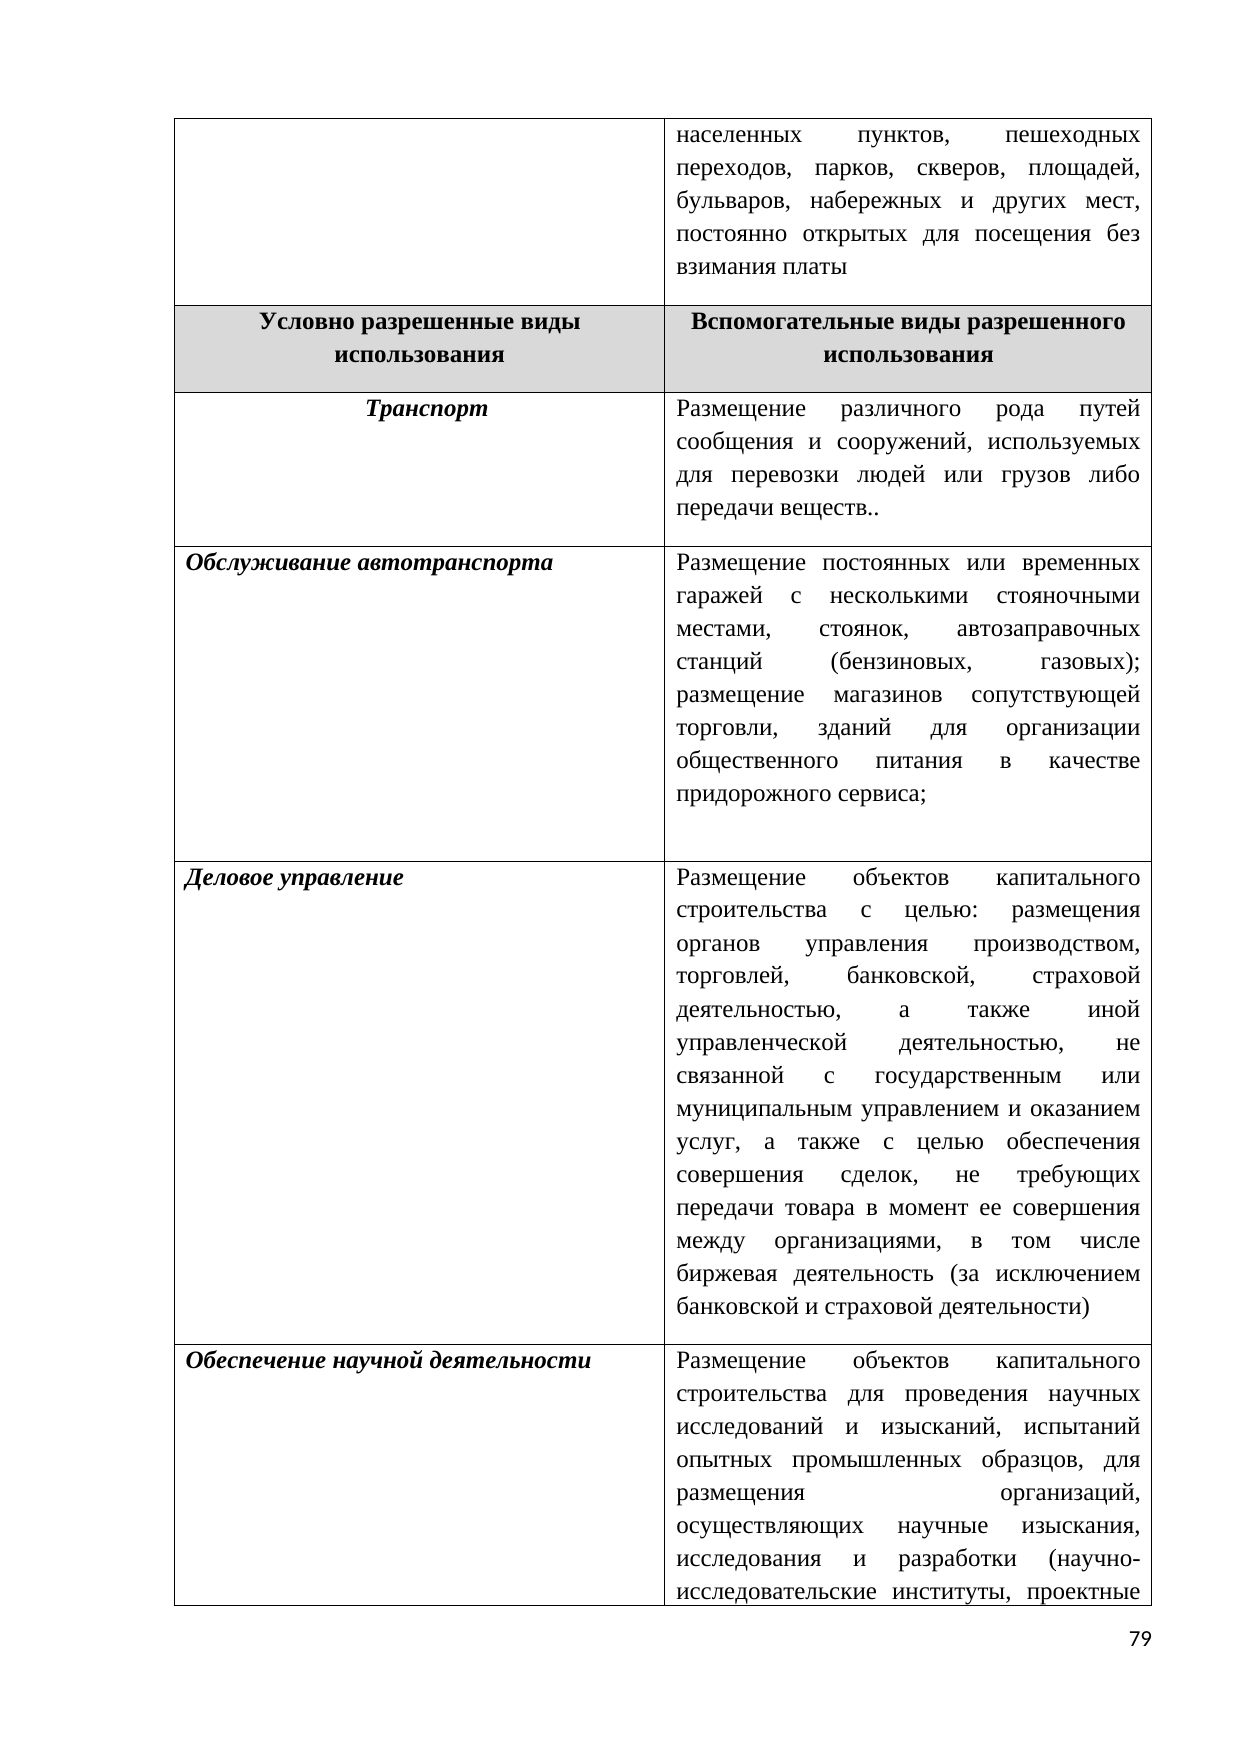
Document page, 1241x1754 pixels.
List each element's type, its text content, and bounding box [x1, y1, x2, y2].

table_cell Вспомогательные виды разрешенного использования [665, 306, 1151, 392]
table_cell Размещение различного рода путей сообщения и сооружений, используемых для перевозки людей или грузов либо передачи веществ.. [665, 393, 1151, 546]
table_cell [665, 119, 1151, 305]
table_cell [175, 119, 664, 305]
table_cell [175, 1345, 664, 1605]
table_cell Обслуживание автотранспорта [175, 547, 664, 861]
table_cell Размещение постоянных или временных гаражей с несколькими стояночными местами, стоянок, автозаправочных станций (бензиновых, газовых); размещение магазинов сопутствующей торговли, зданий для организации общественного питания в качестве придорожного сервиса; [665, 547, 1151, 861]
table_cell Деловое управление [175, 862, 664, 1344]
table_cell Условно разрешенные виды использования [175, 306, 664, 392]
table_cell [665, 1345, 1151, 1605]
table_cell Транспорт [175, 393, 664, 546]
table_cell Размещение объектов капитального строительства с целью: размещения органов управления производством, торговлей, банковской, страховой деятельностью, а также иной управленческой деятельностью, не связанной с государственным или муниципальным управлением и оказанием услуг, а также с целью обеспечения совершения сделок, не требующих передачи товара в момент ее совершения между организациями, в том числе биржевая деятельность (за исключением банковской и страховой деятельности) [665, 862, 1151, 1344]
